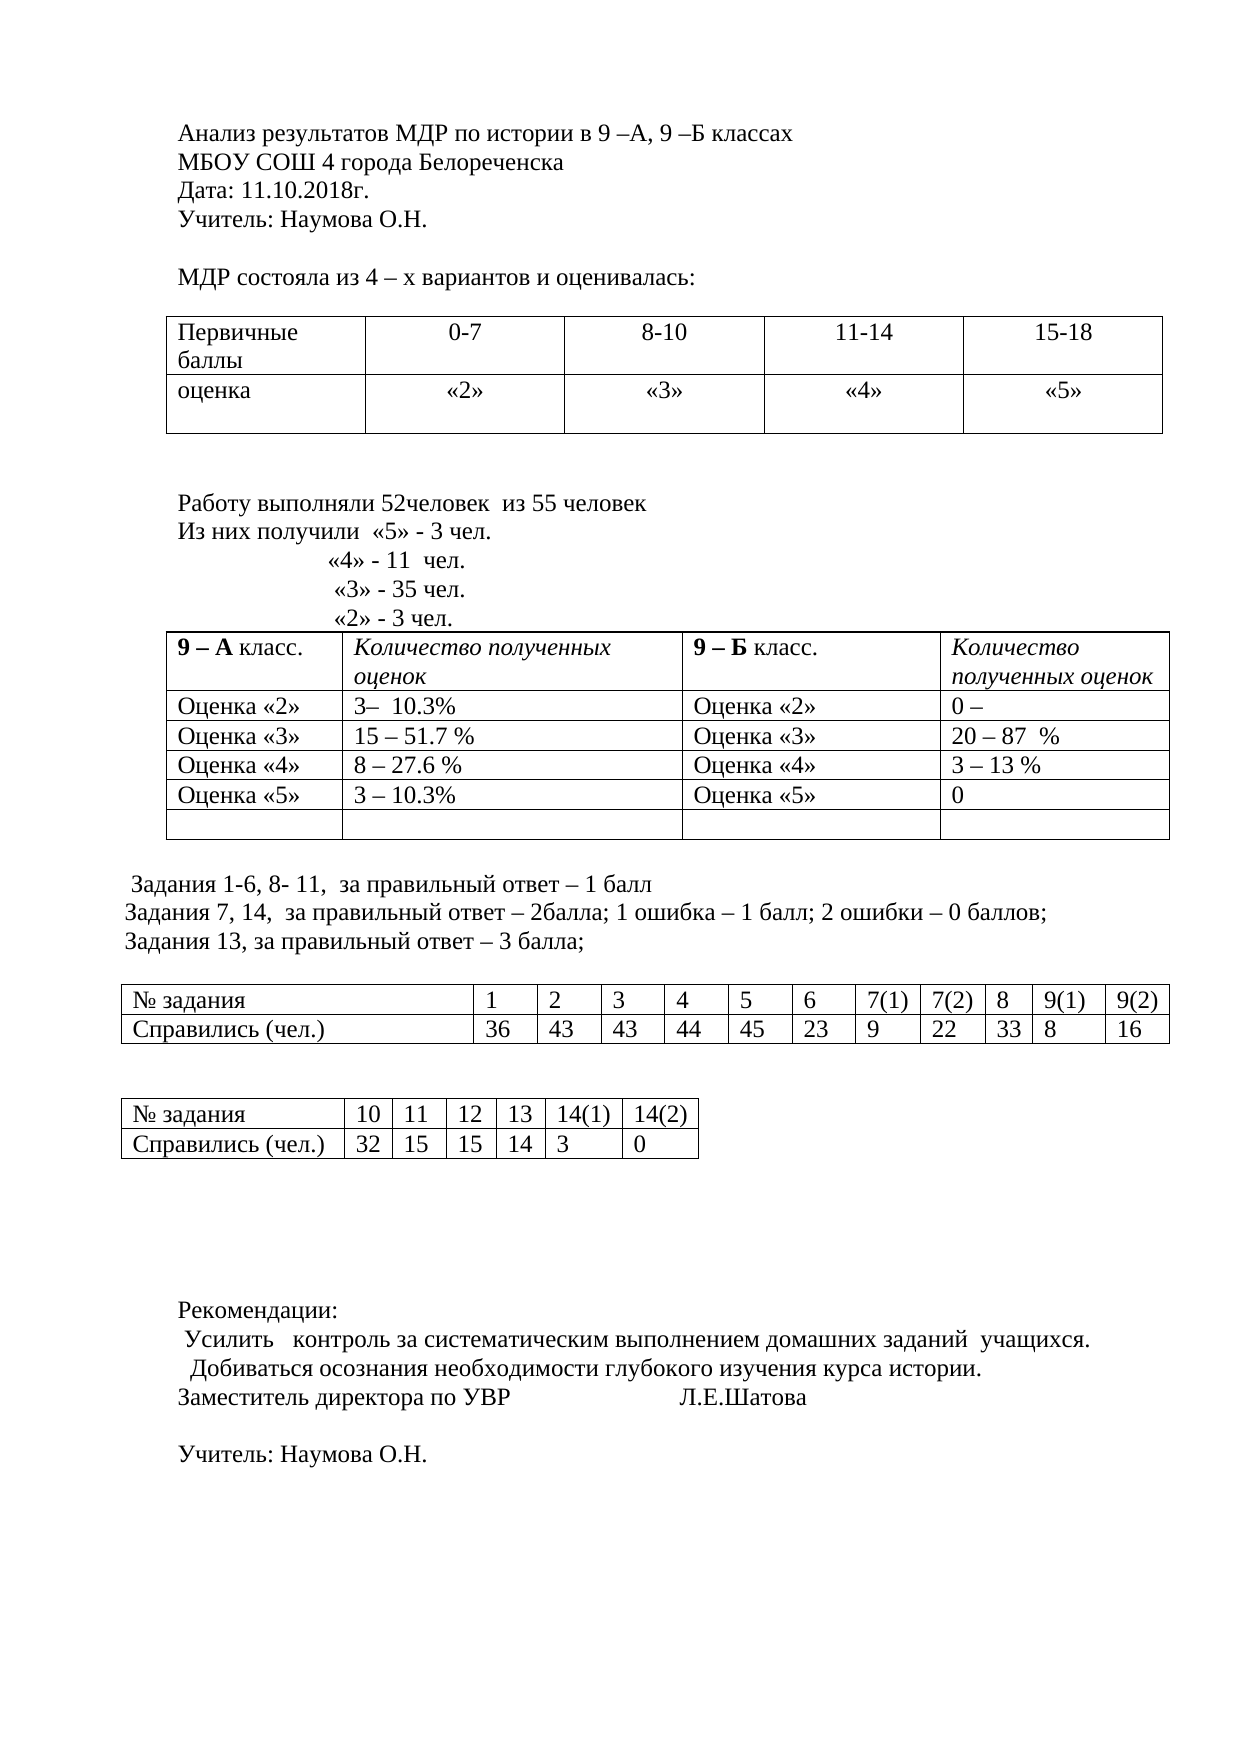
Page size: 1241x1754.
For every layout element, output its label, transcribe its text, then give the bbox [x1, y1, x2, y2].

text Усилить контроль за систематическим выполнением домашних заданий учащихся. [177, 1324, 1152, 1353]
table_cell 14 [497, 1129, 545, 1158]
table_cell оценка [167, 375, 365, 433]
table_cell [941, 810, 1169, 839]
table_cell 0 [623, 1129, 698, 1158]
text Задания 13, за правильный ответ – 3 балла; [118, 926, 1152, 955]
table_cell 43 [538, 1015, 601, 1043]
table_cell [343, 810, 682, 839]
table_header 9 – Б класс. [683, 633, 940, 690]
table_header Количество полученных оценок [343, 633, 682, 690]
table_header Количество полученных оценок [941, 633, 1169, 690]
table_cell 22 [921, 1015, 985, 1043]
table_cell 32 [345, 1129, 392, 1158]
table_header 9(2) [1106, 985, 1169, 1013]
table_cell 43 [602, 1015, 664, 1043]
table_header 1 [474, 985, 537, 1013]
table_cell 3– 10.3% [343, 691, 682, 720]
table_cell «5» [964, 375, 1162, 433]
table_cell 15 [393, 1129, 446, 1158]
table_cell Справились (чел.) [122, 1129, 344, 1158]
table_cell Оценка «4» [683, 751, 940, 779]
table_cell 33 [986, 1015, 1032, 1043]
table_header 8-10 [565, 317, 764, 374]
text Задания 1-6, 8- 11, за правильный ответ – 1 балл [118, 869, 1152, 897]
text Добиваться осознания необходимости глубокого изучения курса истории. [177, 1353, 1152, 1382]
text МДР состояла из 4 – х вариантов и оценивалась: [177, 262, 1152, 291]
table_cell 3 – 10.3% [343, 780, 682, 809]
table_header 11-14 [765, 317, 963, 374]
table_header 14(1) [546, 1099, 622, 1128]
table_header 5 [729, 985, 792, 1013]
table_cell 45 [729, 1015, 792, 1043]
table_cell [683, 810, 940, 839]
table_header 15-18 [964, 317, 1162, 374]
table_cell Оценка «3» [683, 721, 940, 749]
table_cell [167, 810, 342, 839]
table_cell 16 [1106, 1015, 1169, 1043]
table_header 14(2) [623, 1099, 698, 1128]
table_cell 44 [665, 1015, 728, 1043]
text Учитель: Наумова О.Н. [177, 1439, 1152, 1468]
table_cell Оценка «5» [167, 780, 342, 809]
table_header 9 – А класс. [167, 633, 342, 690]
table_cell 0 [941, 780, 1169, 809]
text Рекомендации: [177, 1295, 1152, 1324]
table_cell 36 [474, 1015, 537, 1043]
text Работу выполняли 52человек из 55 человек [177, 488, 1152, 516]
table_cell Справились (чел.) [122, 1015, 473, 1043]
table_cell Оценка «2» [167, 691, 342, 720]
table_header 4 [665, 985, 728, 1013]
table_header 3 [602, 985, 664, 1013]
text Задания 7, 14, за правильный ответ – 2балла; 1 ошибка – 1 балл; 2 ошибки – 0 баллов; [118, 897, 1152, 926]
table_cell Оценка «4» [167, 751, 342, 779]
table_cell 3 [546, 1129, 622, 1158]
table_header Первичные баллы [167, 317, 365, 374]
table_header 13 [497, 1099, 545, 1128]
text «3» - 35 чел. [177, 574, 1152, 603]
text Анализ результатов МДР по истории в 9 –А, 9 –Б классах [177, 118, 1152, 147]
table_cell 3 – 13 % [941, 751, 1169, 779]
table_cell «4» [765, 375, 963, 433]
table_header 7(2) [921, 985, 985, 1013]
text МБОУ СОШ 4 города Белореченска [177, 147, 1152, 176]
table_cell Оценка «5» [683, 780, 940, 809]
table_cell 23 [793, 1015, 855, 1043]
text Дата: 11.10.2018г. [177, 176, 1152, 204]
table_cell 0 – [941, 691, 1169, 720]
table_header № задания [122, 1099, 344, 1128]
table_header 6 [793, 985, 855, 1013]
table_header 7(1) [856, 985, 920, 1013]
table_header 11 [393, 1099, 446, 1128]
table_header 12 [447, 1099, 496, 1128]
text «2» - 3 чел. [177, 603, 1152, 631]
text Заместитель директора по УВР Л.Е.Шатова [177, 1382, 1152, 1410]
table_header 8 [986, 985, 1032, 1013]
table_header 10 [345, 1099, 392, 1128]
table_header 2 [538, 985, 601, 1013]
table_header 0-7 [366, 317, 564, 374]
text «4» - 11 чел. [177, 545, 1152, 574]
table_header 9(1) [1033, 985, 1105, 1013]
table_cell Оценка «3» [167, 721, 342, 749]
table_cell «3» [565, 375, 764, 433]
text Учитель: Наумова О.Н. [177, 204, 1152, 233]
table_header № задания [122, 985, 473, 1013]
table_cell 9 [856, 1015, 920, 1043]
table_cell 20 – 87 % [941, 721, 1169, 749]
table_cell 8 – 27.6 % [343, 751, 682, 779]
text Из них получили «5» - 3 чел. [177, 516, 1152, 545]
table_cell 15 [447, 1129, 496, 1158]
table_cell Оценка «2» [683, 691, 940, 720]
table_cell 8 [1033, 1015, 1105, 1043]
table_cell 15 – 51.7 % [343, 721, 682, 749]
table_cell «2» [366, 375, 564, 433]
